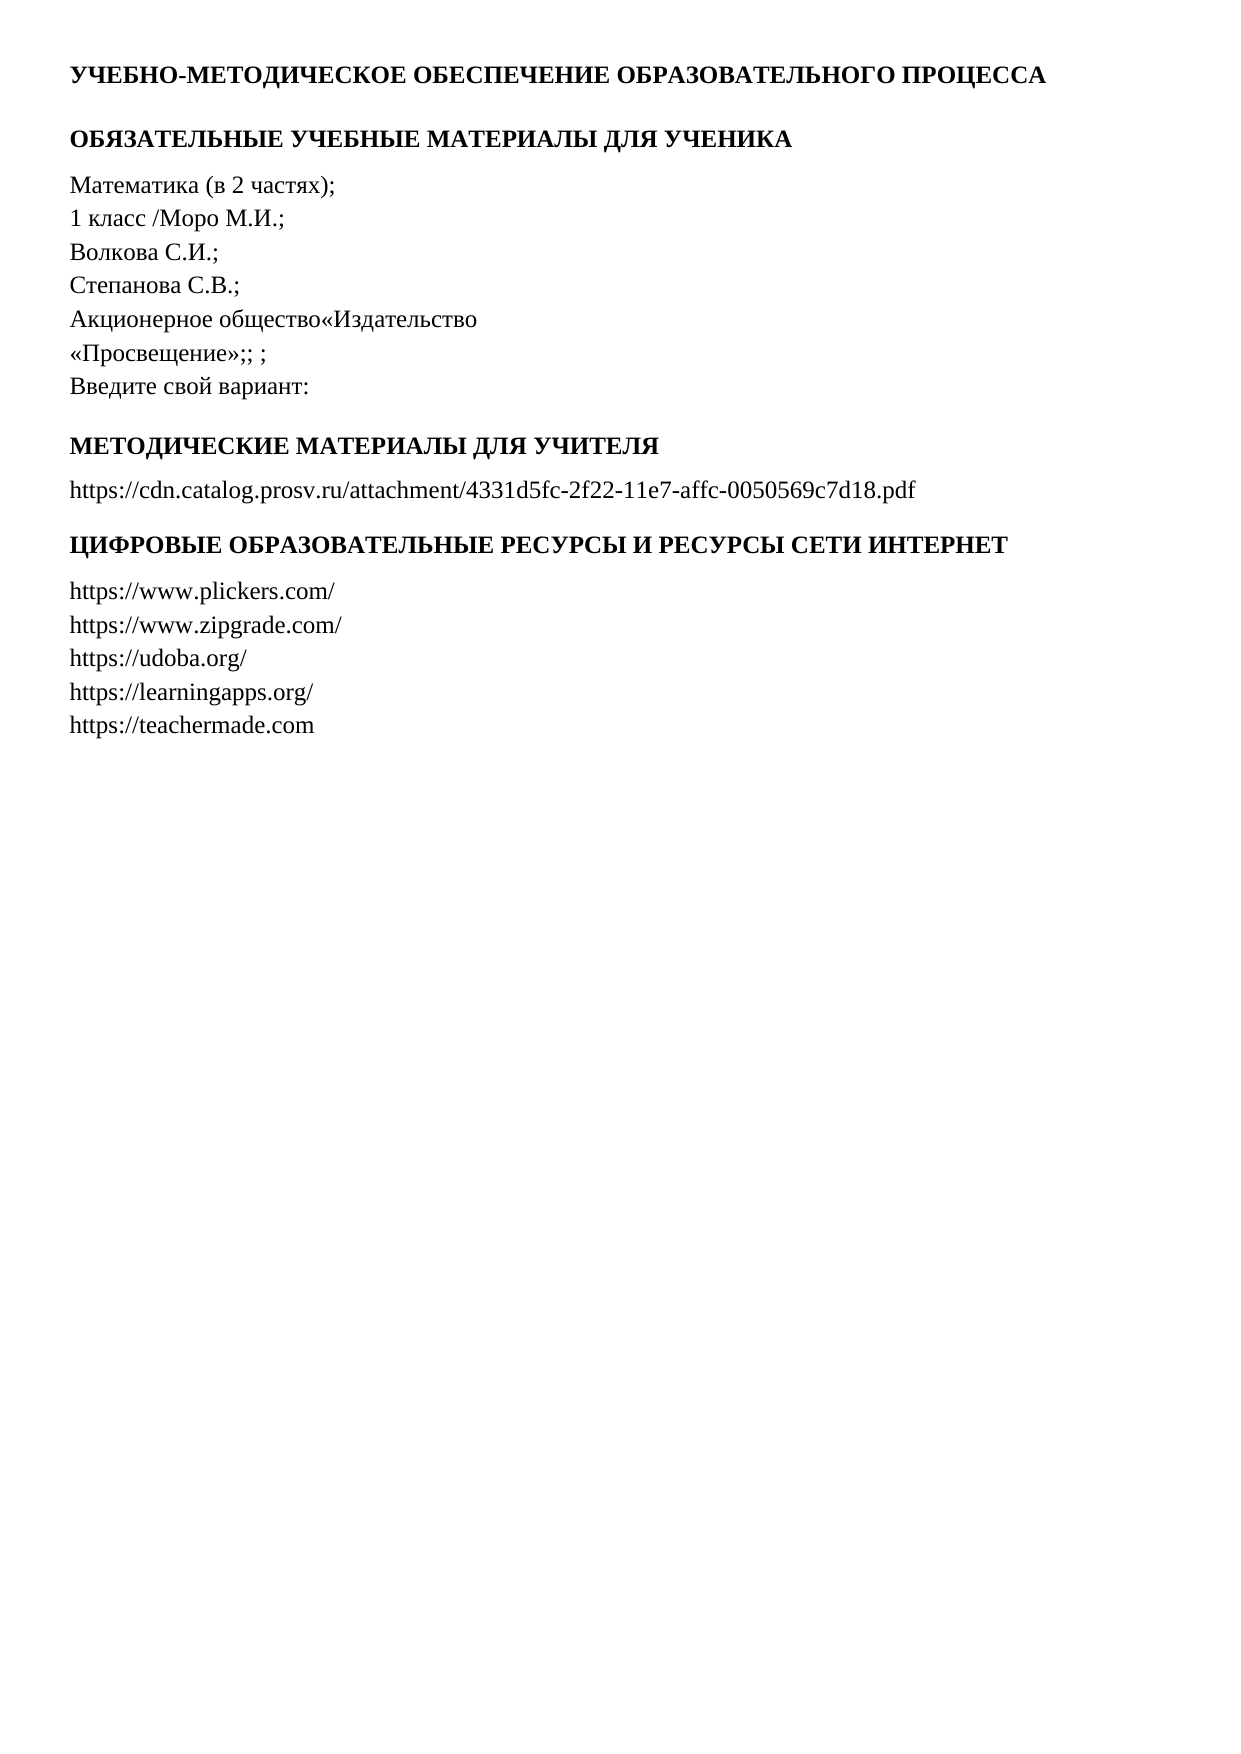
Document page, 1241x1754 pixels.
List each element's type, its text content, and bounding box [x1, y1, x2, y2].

text https://www.plickers.com/ https://www.zipgrade.com/ https://udoba.org/ https://learningapps.org/ https://teachermade.com [69, 576, 362, 739]
text ЦИФРОВЫЕ ОБРАЗОВАТЕЛЬНЫЕ РЕСУРСЫ И РЕСУРСЫ СЕТИ ИНТЕРНЕТ [69, 532, 1172, 559]
text УЧЕБНО-МЕТОДИЧЕСКОЕ ОБЕСПЕЧЕНИЕ ОБРАЗОВАТЕЛЬНОГО ПРОЦЕССА [69, 62, 1172, 89]
text МЕТОДИЧЕСКИЕ МАТЕРИАЛЫ ДЛЯ УЧИТЕЛЯ [69, 432, 1172, 459]
text Математика (в 2 частях); 1 класс /Моро М.И.; Волкова С.И.; Степанова С.В.; Акционерное общество«Издательство «Просвещение»;; ; Введите свой вариант: [69, 170, 677, 400]
text https://cdn.catalog.prosv.ru/attachment/4331d5fc-2f22-11e7-affc-0050569c7d18.pdf [69, 477, 1172, 504]
text ОБЯЗАТЕЛЬНЫЕ УЧЕБНЫЕ МАТЕРИАЛЫ ДЛЯ УЧЕНИКА [69, 125, 1172, 153]
